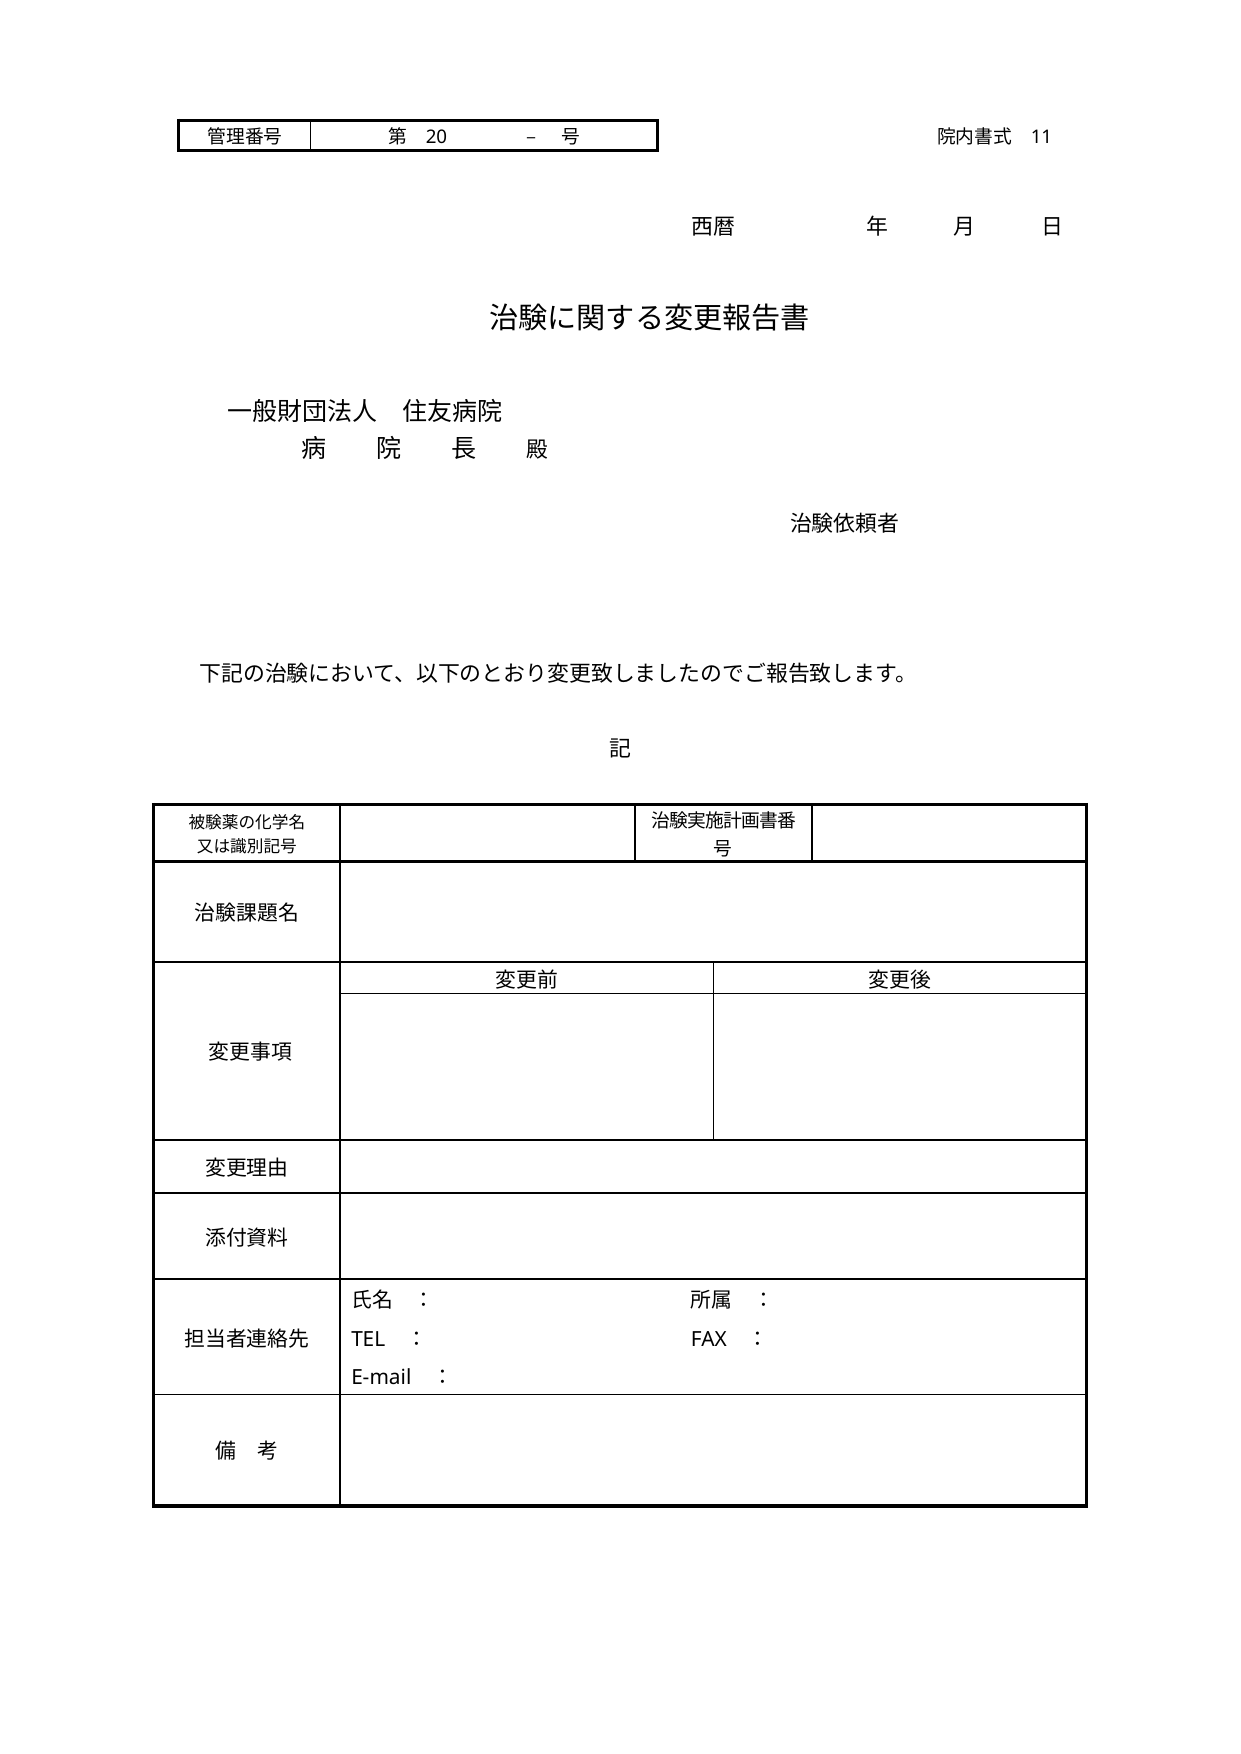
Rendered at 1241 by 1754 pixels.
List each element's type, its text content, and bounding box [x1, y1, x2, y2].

table_cell 添付資料 [155, 1194, 339, 1278]
table_header 被験薬の化学名 又は識別記号 [155, 806, 339, 860]
text 治験依頼者 [702, 503, 1063, 540]
table_cell 担当者連絡先 [155, 1280, 339, 1394]
table_cell 変更後 [714, 963, 1085, 993]
table_cell 備 考 [155, 1395, 339, 1504]
text 一般財団法人 住友病院 [177, 390, 1063, 428]
subtitle 記 [177, 728, 1063, 765]
text 治験に関する変更報告書 [177, 278, 1063, 353]
table_cell FAX ： [679, 1317, 1085, 1356]
table_header [813, 806, 1085, 860]
table_cell [341, 1194, 1085, 1278]
text 病 院 長 殿 [177, 428, 1063, 465]
table_cell [341, 994, 713, 1139]
table_cell [714, 994, 1085, 1139]
table_cell TEL ： [341, 1317, 679, 1356]
table_cell [341, 1395, 1085, 1504]
table_cell 氏名 ： [341, 1280, 679, 1317]
table_cell [341, 1141, 1085, 1192]
table_cell 所属 ： [679, 1280, 1085, 1317]
table_cell 変更理由 [155, 1141, 339, 1192]
table_cell 変更事項 [155, 963, 339, 1139]
table_header 治験実施計画書番号 [636, 806, 811, 860]
table_cell 治験課題名 [155, 863, 339, 961]
table_cell [341, 863, 1085, 961]
table_cell E-mail ： [341, 1356, 1085, 1394]
text 下記の治験において、以下のとおり変更致しましたのでご報告致します。 [177, 653, 1063, 690]
text 西暦 年 月 日 [177, 209, 1063, 240]
table_header [341, 806, 634, 860]
table_cell 変更前 [341, 963, 713, 993]
